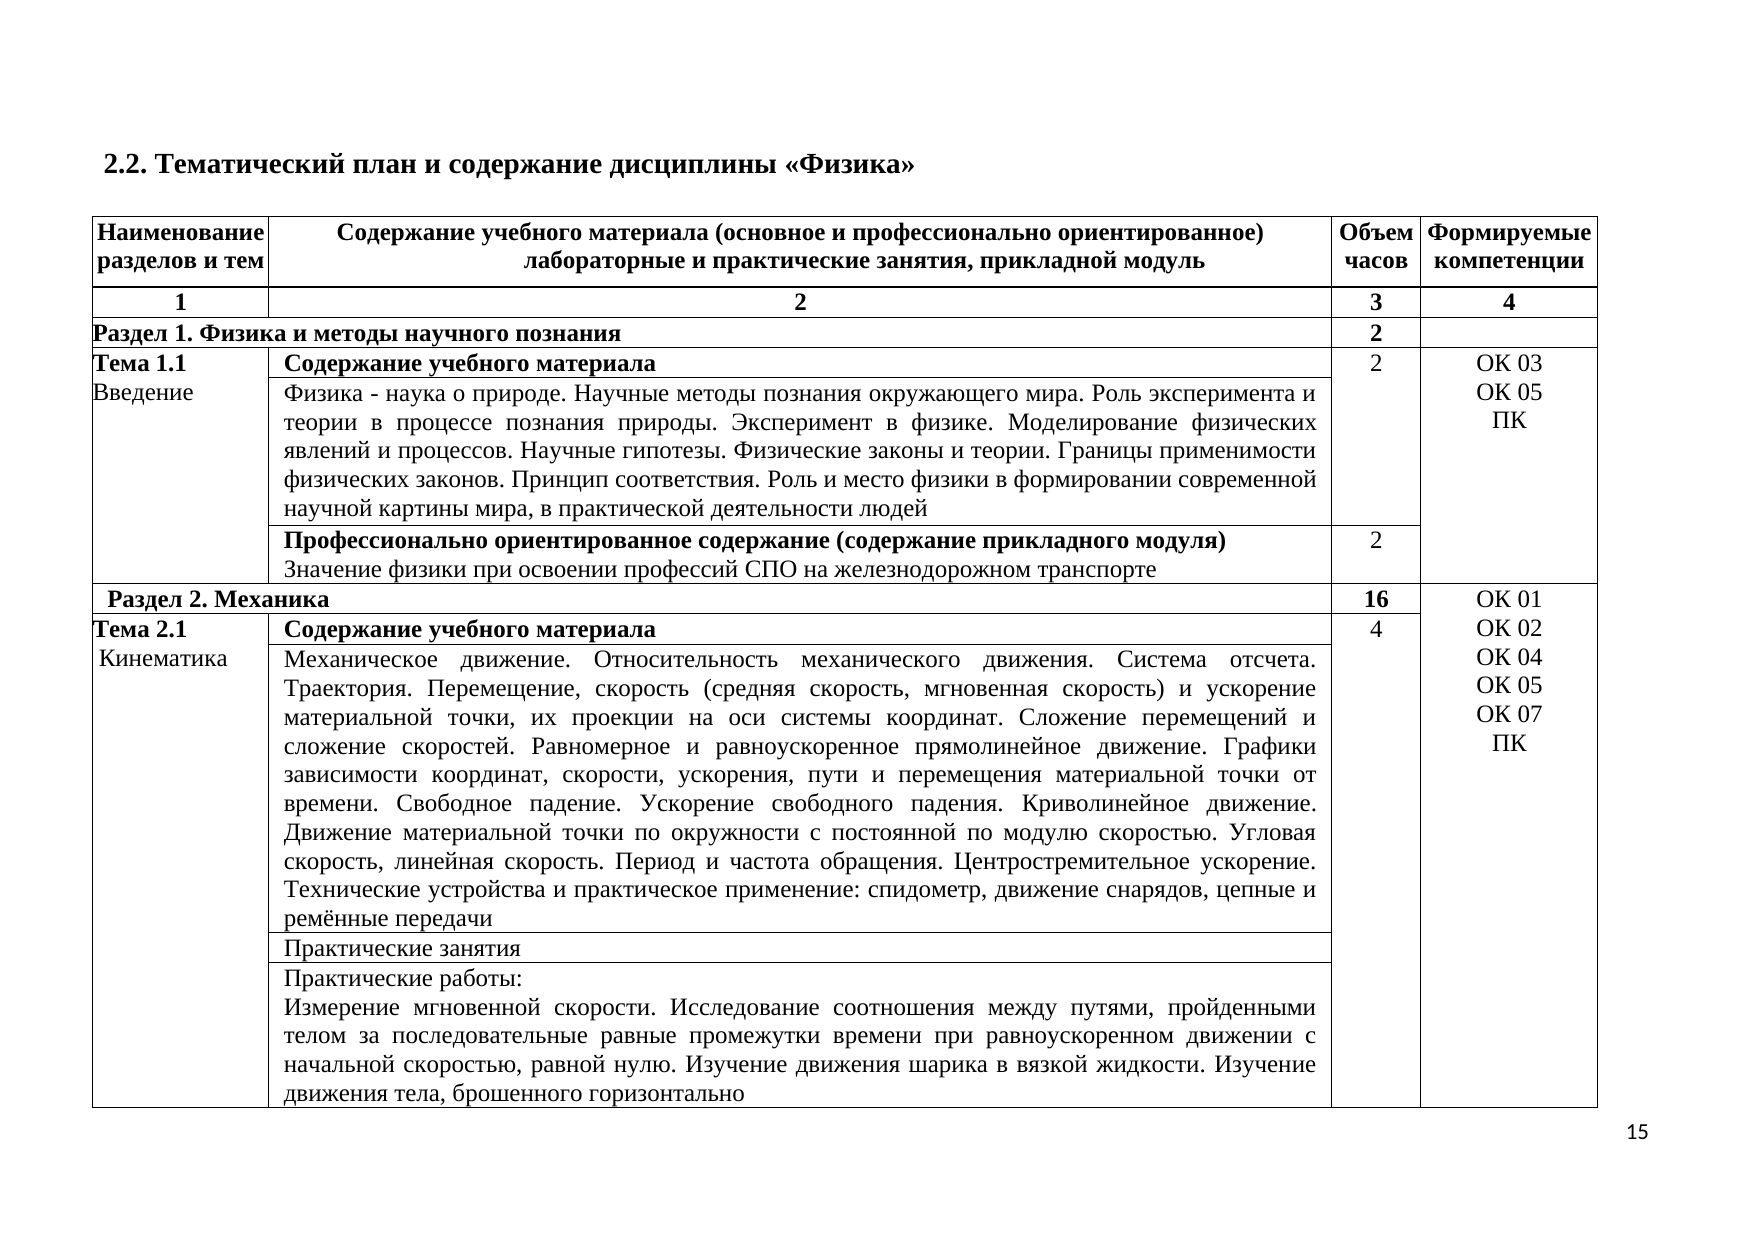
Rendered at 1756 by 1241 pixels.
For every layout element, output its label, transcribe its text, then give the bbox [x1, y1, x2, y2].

table_cell 2 [1332, 348, 1420, 524]
table_cell [1421, 318, 1597, 347]
table_header Содержание учебного материала (основное и профессионально ориентированное) лабораторные и практические занятия, прикладной модуль [269, 217, 1331, 286]
table_cell Профессионально ориентированное содержание (содержание прикладного модуля) Значение физики при освоении профессий СПО на железнодорожном транспорте [269, 526, 1331, 583]
table_cell 4 [1332, 614, 1420, 1107]
table_cell Тема 2.1 Кинематика [93, 614, 268, 1107]
table_cell Содержание учебного материала [269, 614, 1331, 643]
table_header Формируемые компетенции [1421, 217, 1597, 286]
table_cell Тема 1.1 Введение [93, 348, 268, 583]
table_cell 2 [1332, 526, 1420, 583]
table_cell 2 [1332, 318, 1420, 347]
table_cell 16 [1332, 584, 1420, 613]
table_header Наименование разделов и тем [93, 217, 268, 286]
table_cell Содержание учебного материала [269, 348, 1331, 377]
table_cell ОК 01 ОК 02 ОК 04 ОК 05 ОК 07 ПК [1421, 584, 1597, 1107]
table_header Объем часов [1332, 217, 1420, 286]
table_cell Практические работы: Измерение мгновенной скорости. Исследование соотношения между путями, пройденными телом за последовательные равные промежутки времени при равноускоренном движении с начальной скоростью, равной нулю. Изучение движения шарика в вязкой жидкости. Изучение движения тела, брошенного горизонтально [269, 963, 1331, 1107]
table_cell Механическое движение. Относительность механического движения. Система отсчета. Траектория. Перемещение, скорость (средняя скорость, мгновенная скорость) и ускорение материальной точки, их проекции на оси системы координат. Сложение перемещений и сложение скоростей. Равномерное и равноускоренное прямолинейное движение. Графики зависимости координат, скорости, ускорения, пути и перемещения материальной точки от времени. Свободное падение. Ускорение свободного падения. Криволинейное движение. Движение материальной точки по окружности с постоянной по модулю скоростью. Угловая скорость, линейная скорость. Период и частота обращения. Центростремительное ускорение. Технические устройства и практическое применение: спидометр, движение снарядов, цепные и ремённые передачи [269, 645, 1331, 932]
table_cell Физика - наука о природе. Научные методы познания окружающего мира. Роль эксперимента и теории в процессе познания природы. Эксперимент в физике. Моделирование физических явлений и процессов. Научные гипотезы. Физические законы и теории. Границы применимости физических законов. Принцип соответствия. Роль и место физики в формировании современной научной картины мира, в практической деятельности людей [269, 378, 1331, 524]
table_cell Раздел 2. Механика [93, 584, 1331, 613]
text 2.2. Тематический план и содержание дисциплины «Физика» [103, 146, 1649, 180]
table_cell Практические занятия [269, 933, 1331, 962]
table_cell Раздел 1. Физика и методы научного познания [93, 318, 1331, 347]
table_cell 2 [269, 288, 1331, 317]
table_cell ОК 03 ОК 05 ПК [1421, 348, 1597, 583]
table_cell 4 [1421, 288, 1597, 317]
table_cell 1 [93, 288, 268, 317]
table_cell 3 [1332, 288, 1420, 317]
